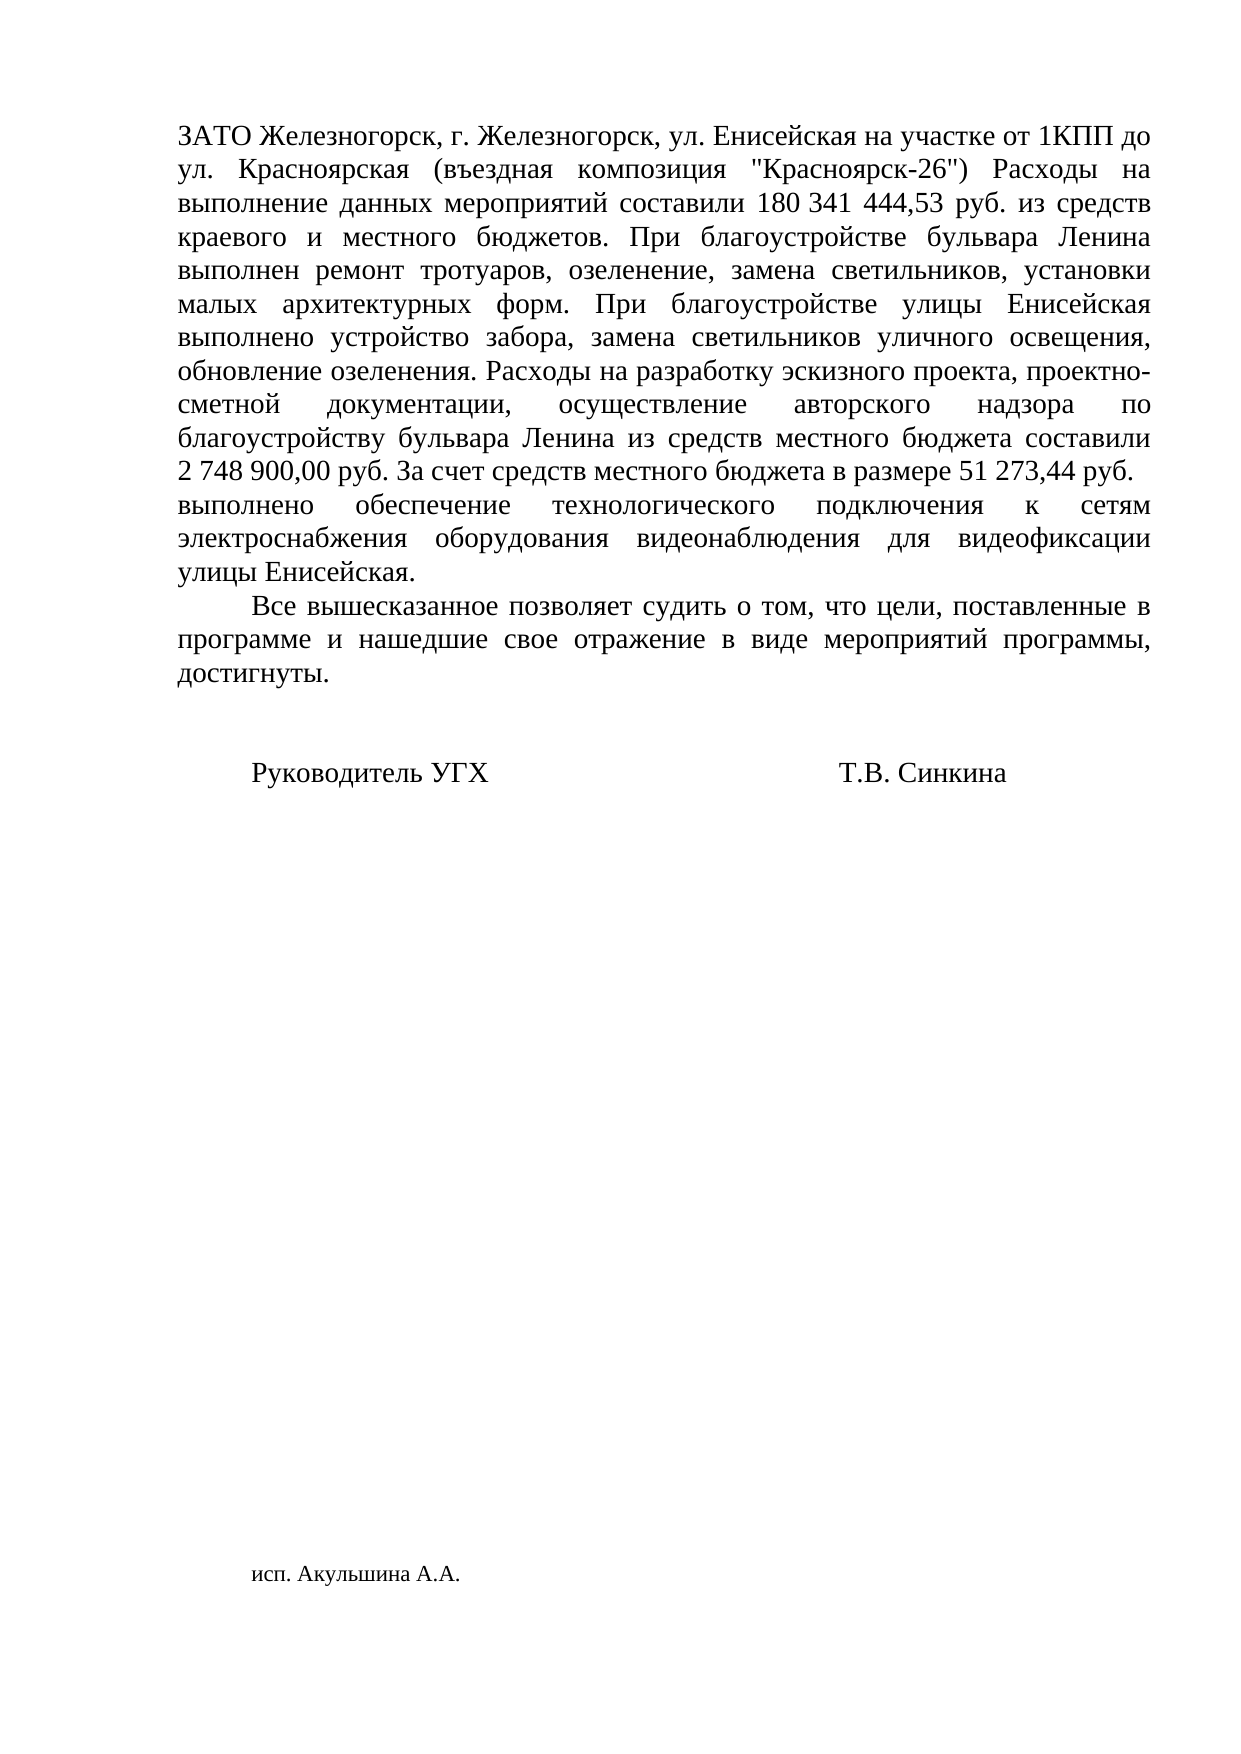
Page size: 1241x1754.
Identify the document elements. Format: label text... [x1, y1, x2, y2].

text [177, 118, 1152, 487]
text исп. Акульшина А.А. [177, 1560, 1152, 1587]
text выполнено обеспечение технологического подключения к сетям электроснабжения оборудования видеонаблюдения для видеофиксации улицы Енисейская. [177, 487, 1152, 588]
text Все вышесказанное позволяет судить о том, что цели, поставленные в программе и нашедшие свое отражение в виде мероприятий программы, достигнуты. [177, 588, 1152, 688]
text Руководитель УГХ Т.В. Синкина [177, 755, 1152, 789]
